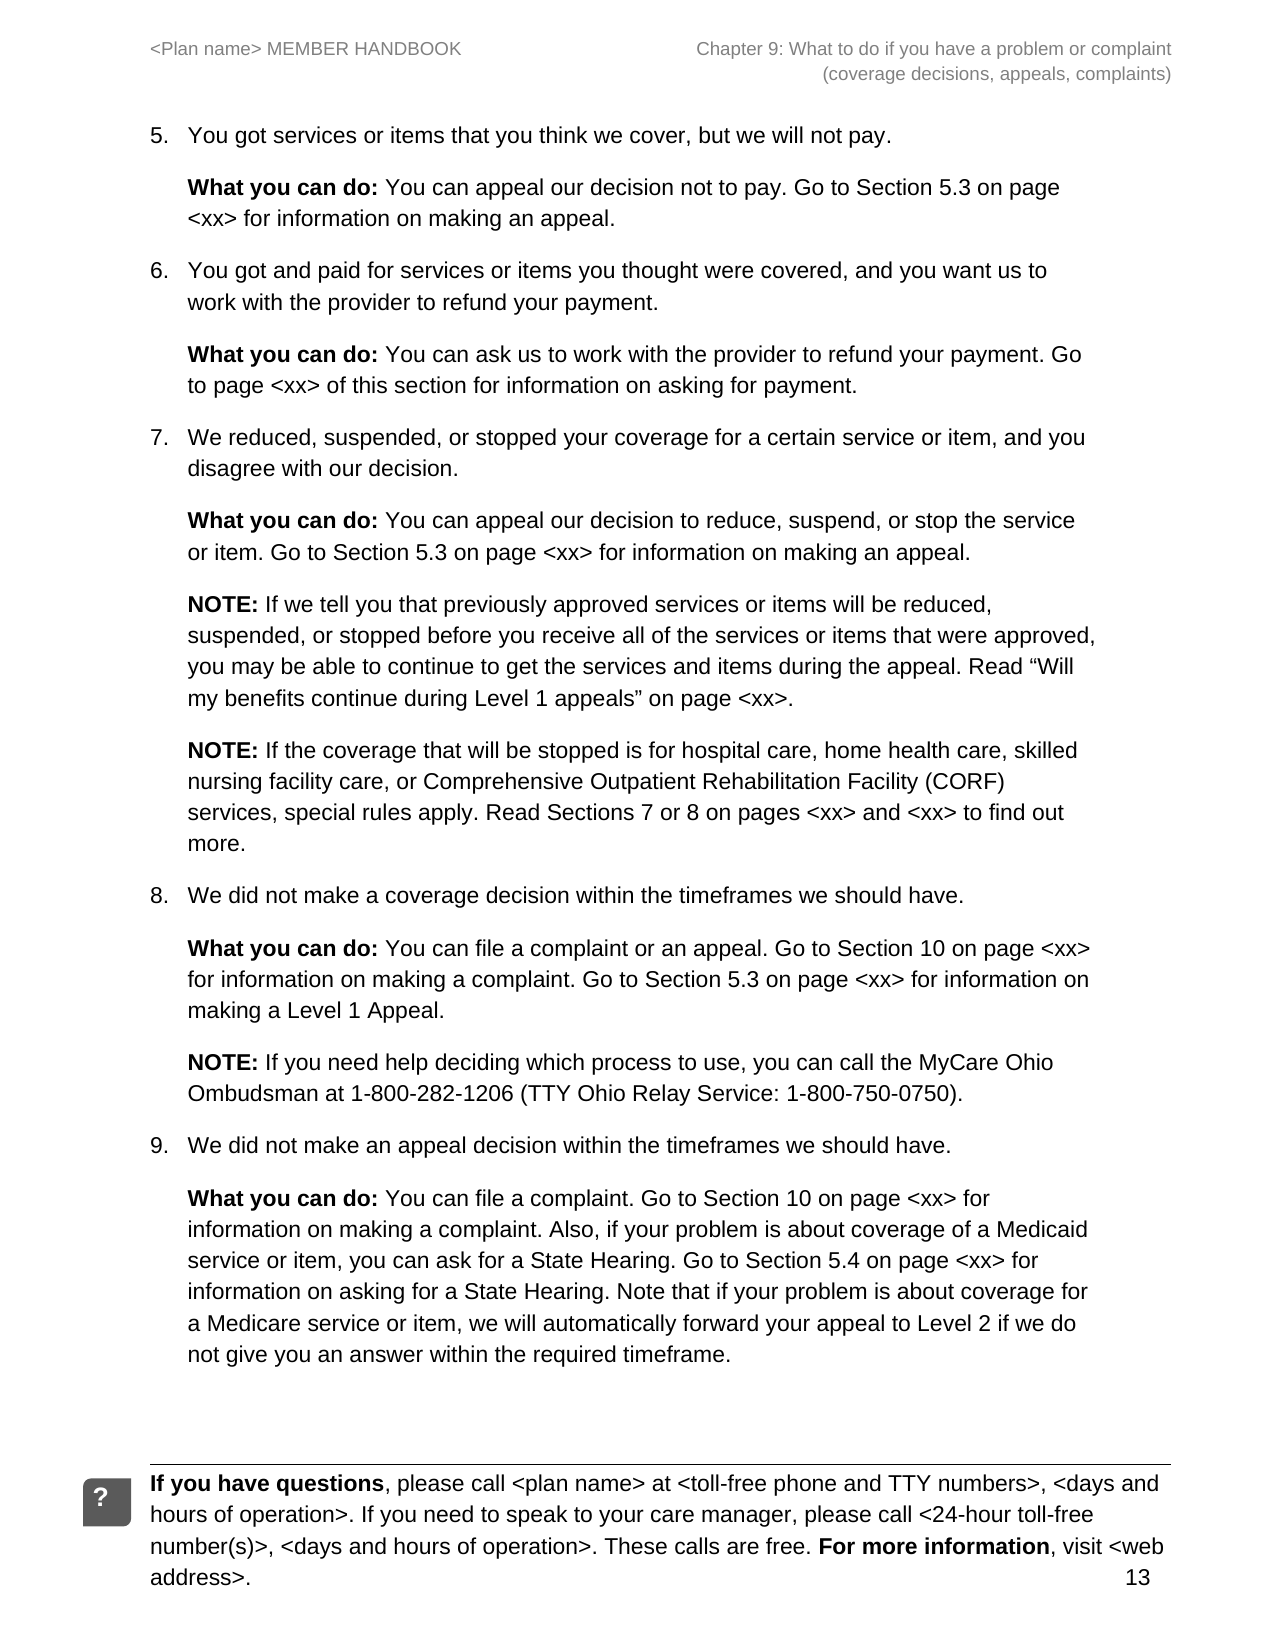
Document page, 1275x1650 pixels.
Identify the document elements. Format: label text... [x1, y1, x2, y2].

subtitle We did not make a coverage decision within the timeframes we should have. [150, 879, 1096, 910]
text What you can do: You can file a complaint or an appeal. Go to Section 10 on page <xx> for information on making a complaint. Go to Section 5.3 on page <xx> for information on making a Level 1 Appeal. [187, 931, 1096, 1025]
text What you can do: You can file a complaint. Go to Section 10 on page <xx> for information on making a complaint. Also, if your problem is about coverage of a Medicaid service or item, you can ask for a State Hearing. Go to Section 5.4 on page <xx> for information on asking for a State Hearing. Note that if your problem is about coverage for a Medicare service or item, we will automatically forward your appeal to Level 2 if we do not give you an answer within the required timeframe. [187, 1181, 1096, 1368]
text What you can do: You can ask us to work with the provider to refund your payment. Go to page <xx> of this section for information on asking for payment. [187, 337, 1096, 400]
subtitle We reduced, suspended, or stopped your coverage for a certain service or item, and you disagree with our decision. [150, 421, 1096, 483]
text NOTE: If you need help deciding which process to use, you can call the MyCare Ohio Ombudsman at 1-800-282-1206 (TTY Ohio Relay Service: 1-800-750-0750). [187, 1046, 1096, 1108]
text What you can do: You can appeal our decision to reduce, suspend, or stop the service or item. Go to Section 5.3 on page <xx> for information on making an appeal. [187, 504, 1096, 566]
text NOTE: If we tell you that previously approved services or items will be reduced, suspended, or stopped before you receive all of the services or items that were approved, you may be able to continue to get the services and items during the appeal. Read “Will my benefits continue during Level 1 appeals” on page <xx>. [187, 587, 1096, 712]
text NOTE: If the coverage that will be stopped is for hospital care, home health care, skilled nursing facility care, or Comprehensive Outpatient Rehabilitation Facility (CORF) services, special rules apply. Read Sections 7 or 8 on pages <xx> and <xx> to find out more. [187, 733, 1096, 858]
subtitle You got services or items that you think we cover, but we will not pay. [150, 118, 1096, 150]
subtitle You got and paid for services or items you thought were covered, and you want us to work with the provider to refund your payment. [150, 254, 1096, 316]
subtitle We did not make an appeal decision within the timeframes we should have. [150, 1129, 1096, 1160]
text What you can do: You can appeal our decision not to pay. Go to Section 5.3 on page <xx> for information on making an appeal. [187, 171, 1096, 233]
